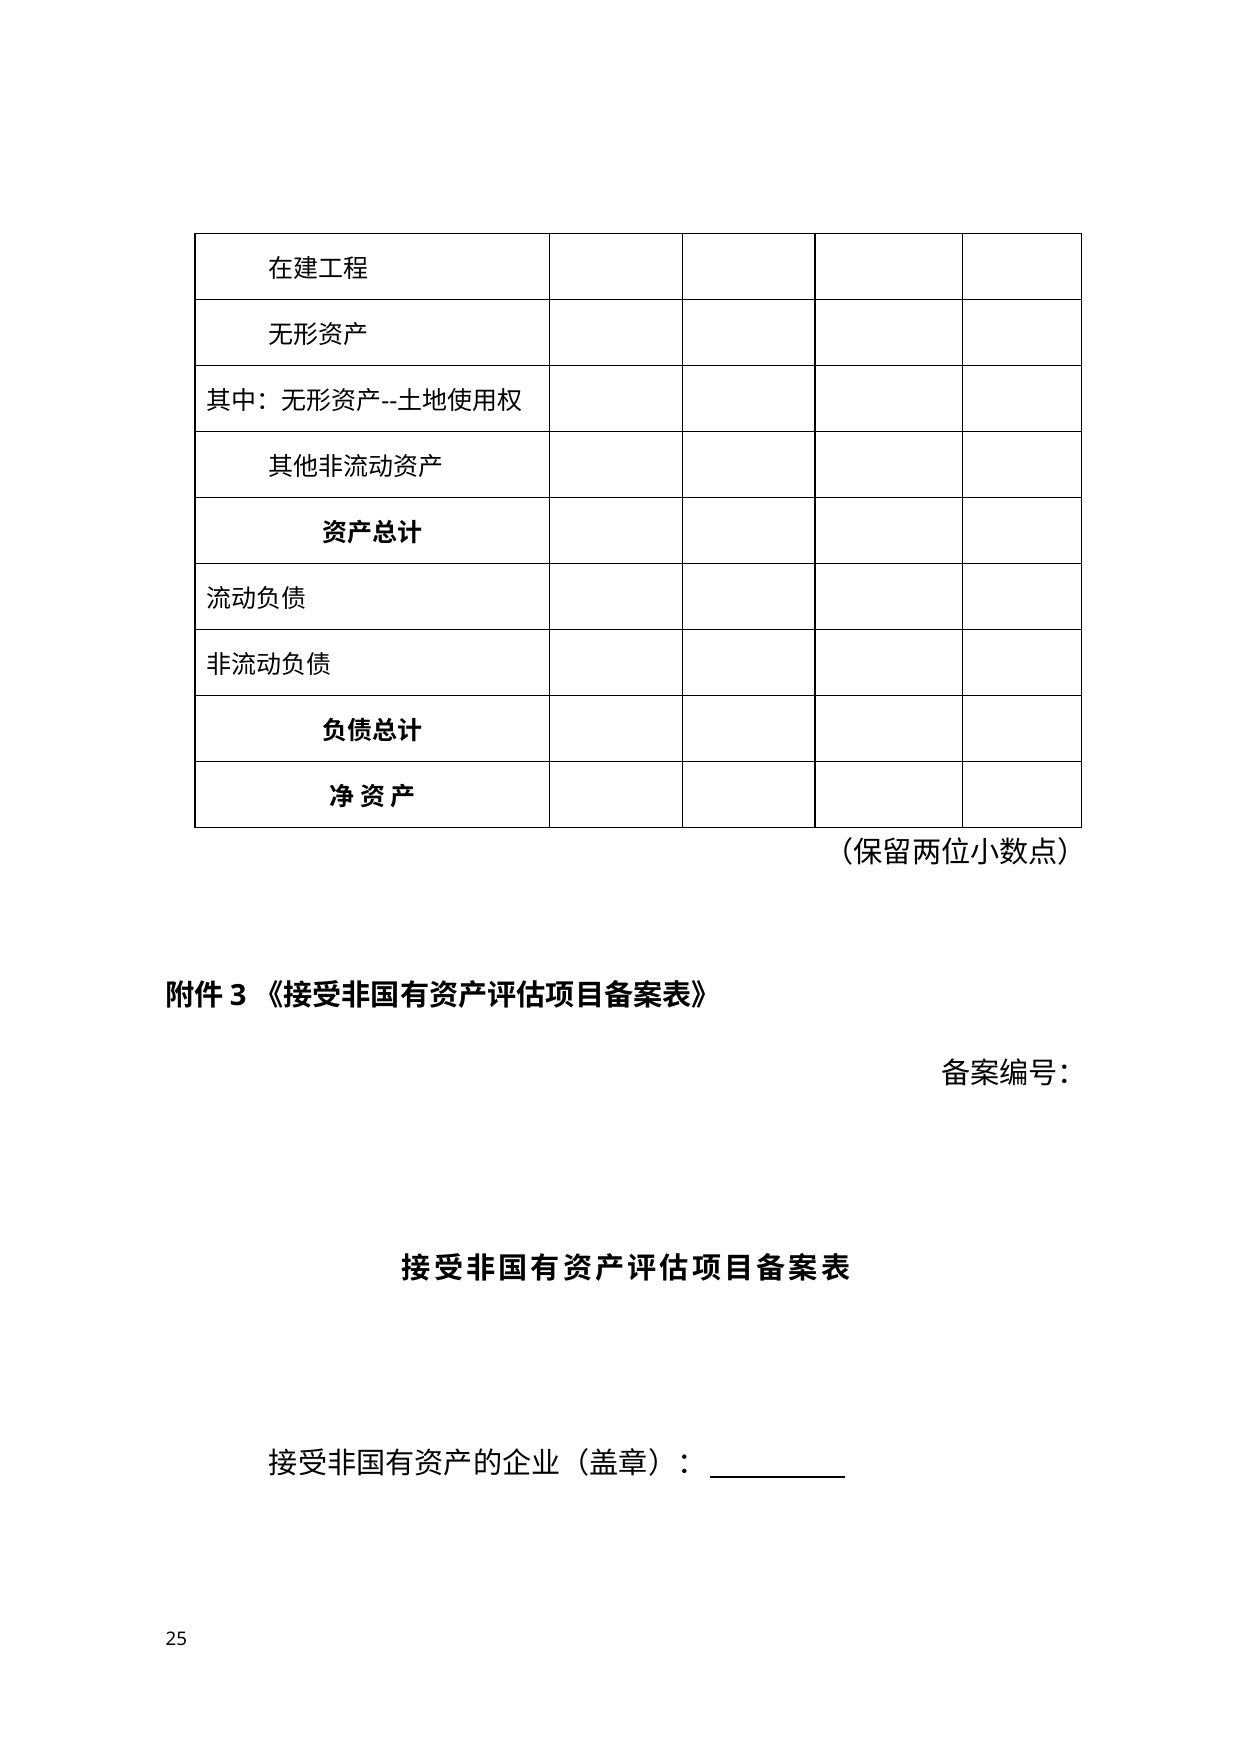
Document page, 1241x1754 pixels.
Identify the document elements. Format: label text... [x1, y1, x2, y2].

table_cell [963, 366, 1081, 431]
table_cell [550, 234, 682, 299]
table_cell [816, 366, 962, 431]
table_cell [816, 564, 962, 629]
table_cell 净 资 产 [196, 762, 549, 827]
table_cell [683, 696, 814, 761]
table_cell [683, 300, 814, 365]
table_cell [683, 432, 814, 497]
table_cell [683, 498, 814, 563]
table_cell 非流动负债 [196, 630, 549, 695]
table_cell [963, 432, 1081, 497]
table_cell 无形资产 [196, 300, 549, 365]
text 备案编号： [165, 1038, 1087, 1103]
text （保留两位小数点） [165, 828, 1087, 871]
table_cell [816, 234, 962, 299]
table_cell [683, 630, 814, 695]
table_cell [550, 630, 682, 695]
table_cell [816, 300, 962, 365]
table_cell [816, 498, 962, 563]
table_cell [550, 696, 682, 761]
table_cell [683, 234, 814, 299]
subtitle 附件3 《接受非国有资产评估项目备案表》 [165, 961, 1087, 1026]
table_cell [816, 696, 962, 761]
table_cell [550, 300, 682, 365]
table_cell 其他非流动资产 [196, 432, 549, 497]
table_cell 负债总计 [196, 696, 549, 761]
table_cell [963, 696, 1081, 761]
table_cell [550, 762, 682, 827]
table_cell [963, 498, 1081, 563]
table_cell 资产总计 [196, 498, 549, 563]
table_cell [963, 564, 1081, 629]
table_cell [816, 432, 962, 497]
table_cell [963, 630, 1081, 695]
table_cell [683, 564, 814, 629]
table_cell [550, 498, 682, 563]
table_cell 流动负债 [196, 564, 549, 629]
table_cell [816, 762, 962, 827]
table_cell [550, 432, 682, 497]
table_cell [550, 366, 682, 431]
table_cell 在建工程 [196, 234, 549, 299]
table_cell [963, 762, 1081, 827]
table_cell [683, 366, 814, 431]
table_cell 其中：无形资产--土地使用权 [196, 366, 549, 431]
table_cell [963, 300, 1081, 365]
text 接受非国有资产评估项目备案表 [165, 1233, 1087, 1298]
table_cell [963, 234, 1081, 299]
table_cell [550, 564, 682, 629]
table_cell [816, 630, 962, 695]
table_cell [683, 762, 814, 827]
text 接受非国有资产的企业（盖章）： [165, 1428, 1087, 1493]
